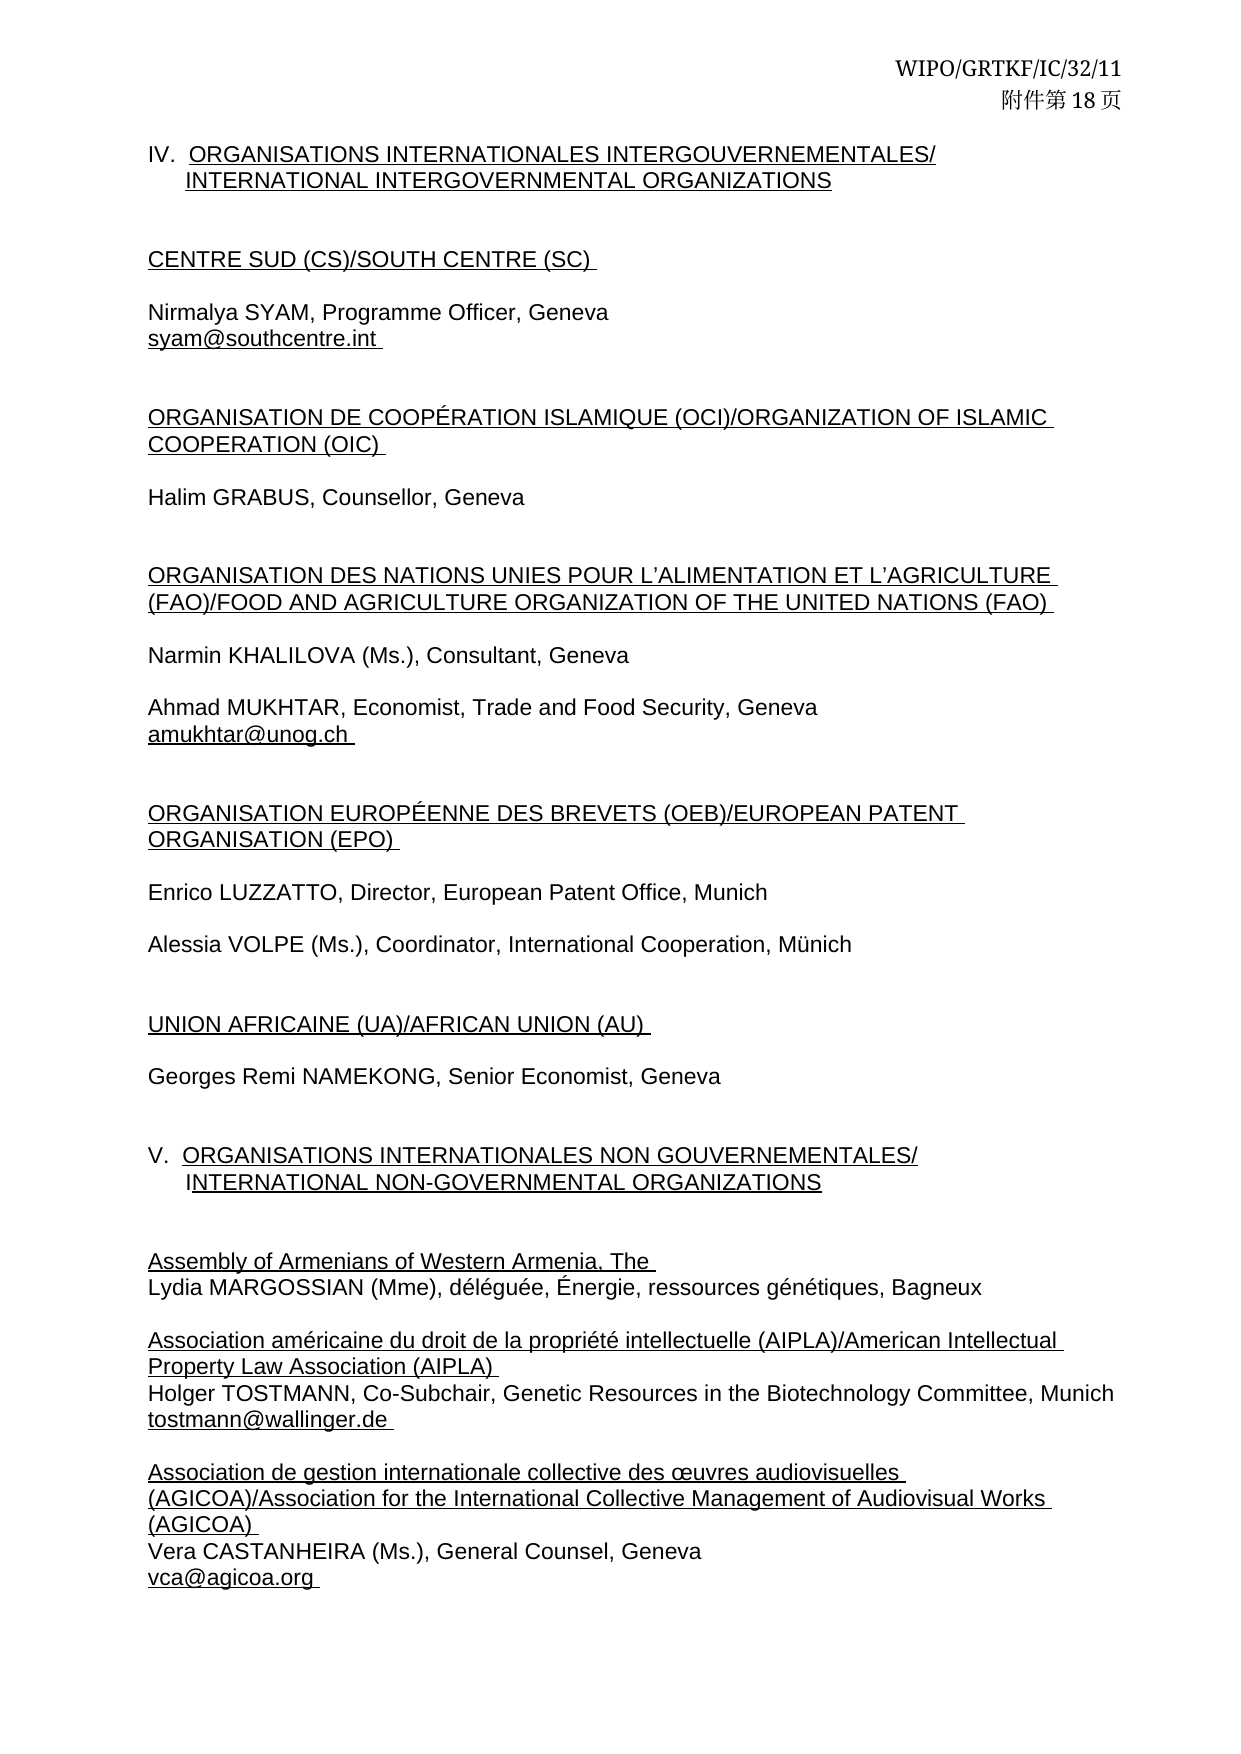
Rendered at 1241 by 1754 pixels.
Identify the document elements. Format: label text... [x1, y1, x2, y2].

text Ahmad MUKHTAR, Economist, Trade and Food Security, Geneva [148, 694, 1122, 721]
text ORGANISATION DES NATIONS UNIES POUR L’ALIMENTATION ET L’AGRICULTURE (FAO)/FOOD AND AGRICULTURE ORGANIZATION OF THE UNITED NATIONS (FAO) [148, 562, 1122, 615]
text Holger TOSTMANN, Co-Subchair, Genetic Resources in the Biotechnology Committee, Munich [148, 1379, 1122, 1406]
text tostmann@wallinger.de [148, 1406, 1122, 1432]
text Assembly of Armenians of Western Armenia, The [148, 1248, 1122, 1274]
text UNION AFRICAINE (UA)/AFRICAN UNION (AU) [148, 1011, 1122, 1037]
text Halim GRABUS, Counsellor, Geneva [148, 483, 1122, 510]
text syam@southcentre.int [148, 325, 1122, 352]
text Enrico LUZZATTO, Director, European Patent Office, Munich [148, 879, 1122, 905]
text V. Organisations internationales non Gouvernementales/ International Non-Governmental Organizations [148, 1142, 1122, 1195]
text ORGANISATION EUROPÉENNE DES BREVETS (OEB)/EUROPEAN PATENT ORGANISATION (EPO) [148, 800, 1122, 852]
text Vera CASTANHEIRA (Ms.), General Counsel, Geneva [148, 1538, 1122, 1564]
text Alessia VOLPE (Ms.), Coordinator, International Cooperation, Münich [148, 931, 1122, 958]
text CENTRE SUD (CS)/SOUTH CENTRE (SC) [148, 246, 1122, 273]
text ORGANISATION DE COOPÉRATION ISLAMIQUE (OCI)/ORGANIZATION OF ISLAMIC COOPERATION (OIC) [148, 404, 1122, 457]
text Lydia MARGOSSIAN (Mme), déléguée, Énergie, ressources génétiques, Bagneux [148, 1274, 1122, 1300]
text Narmin KHALILOVA (Ms.), Consultant, Geneva [148, 642, 1122, 668]
text Georges Remi NAMEKONG, Senior Economist, Geneva [148, 1063, 1122, 1089]
text vca@agicoa.org [148, 1564, 1122, 1590]
text Association américaine du droit de la propriété intellectuelle (AIPLA)/American Intellectual Property Law Association (AIPLA) [148, 1327, 1122, 1379]
text Association de gestion internationale collective des œuvres audiovisuelles (AGICOA)/Association for the International Collective Management of Audiovisual Works (AGICOA) [148, 1458, 1122, 1538]
text amukhtar@unog.ch [148, 721, 1122, 747]
text IV. ORGANISATIONS INTERNATIONALES INTERGOUVERNEMENTALES/ INTERNATIONAL INTERGOVERNMENTAL ORGANIZATIONS [148, 141, 1122, 193]
text Nirmalya SYAM, Programme Officer, Geneva [148, 299, 1122, 325]
